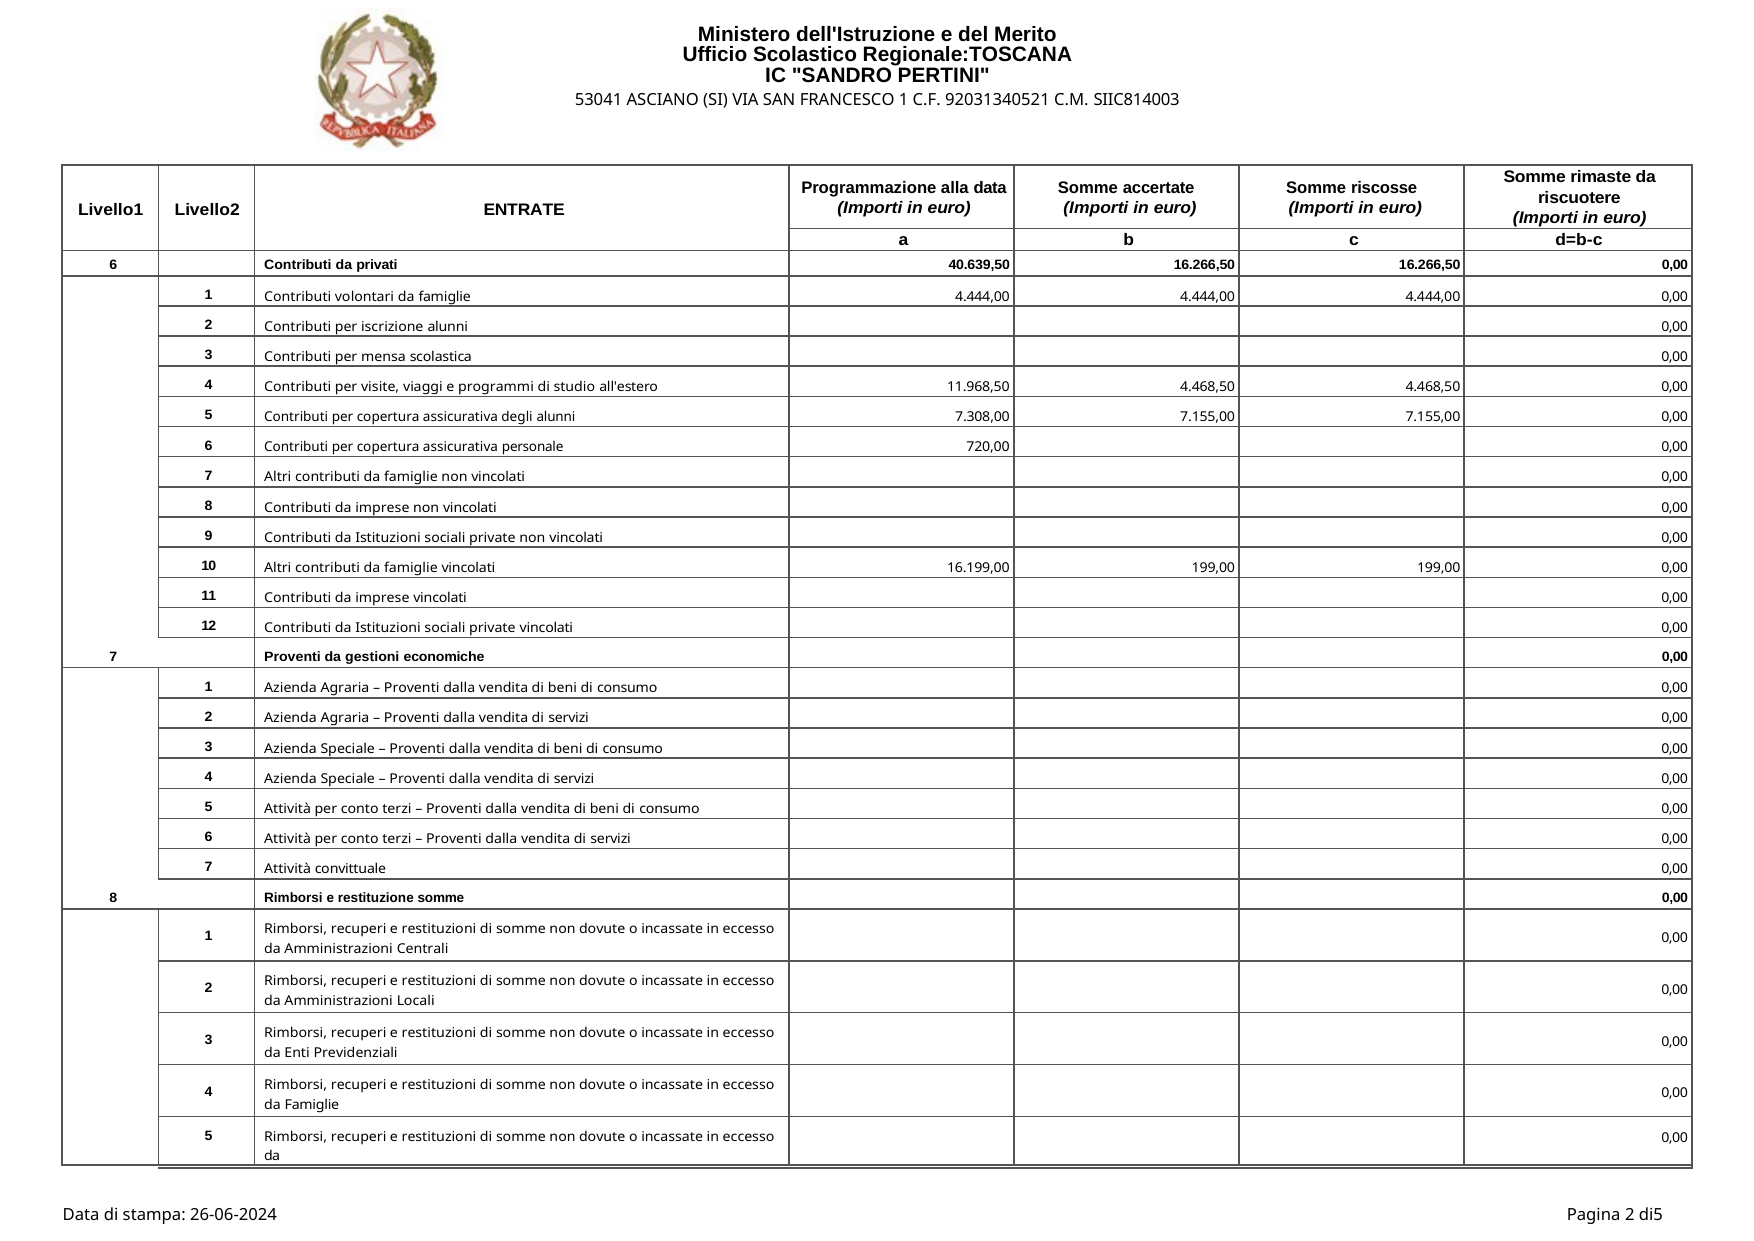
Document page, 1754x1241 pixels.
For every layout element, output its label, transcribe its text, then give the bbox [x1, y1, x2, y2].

table_cell Rimborsi, recuperi e restituzioni di somme non dovute o incassate in eccesso da Famiglie [255, 1065, 788, 1116]
table_cell [63, 668, 158, 878]
table_cell 6 [159, 819, 254, 848]
table_cell 0,00 [1465, 457, 1691, 486]
table_cell b [1015, 229, 1238, 249]
table_cell [1240, 518, 1463, 546]
table_cell 16.266,50 [1240, 251, 1463, 275]
table_cell 4.468,50 [1015, 367, 1238, 396]
table_cell 16.266,50 [1015, 251, 1238, 275]
table_cell 11.968,50 [790, 367, 1013, 396]
table_cell Azienda Speciale – Proventi dalla vendita di servizi [255, 759, 788, 787]
table_cell [1015, 1013, 1238, 1064]
table_cell 0,00 [1465, 668, 1691, 697]
table_cell Altri contributi da famiglie vincolati [255, 548, 788, 576]
table_header Somme rimaste da riscuotere (Importi in euro) [1465, 166, 1691, 227]
table_cell [1240, 789, 1463, 818]
table_cell 6 [159, 251, 254, 275]
table_cell 0,00 [1465, 1065, 1691, 1116]
table_cell 0,00 [1465, 518, 1691, 546]
table_cell Contributi volontari da famiglie [255, 277, 788, 305]
table_cell 0,00 [1465, 251, 1691, 275]
table_cell 3 [159, 1013, 254, 1064]
table_header Programmazione alla data (Importi in euro) [790, 166, 1013, 227]
table_cell [1240, 962, 1463, 1012]
table_cell 4.444,00 [1240, 277, 1463, 305]
table_cell [1015, 457, 1238, 486]
table_cell Contributi per copertura assicurativa degli alunni [255, 397, 788, 426]
table_cell [1240, 1065, 1463, 1116]
table_cell [1015, 578, 1238, 607]
table_cell [790, 962, 1013, 1012]
table_cell [790, 608, 1013, 637]
table_cell [63, 277, 158, 637]
table_cell 4 [159, 367, 254, 396]
table_cell 0,00 [1465, 397, 1691, 426]
table_cell 12 [159, 608, 254, 637]
table_cell [790, 578, 1013, 607]
table_cell [1240, 578, 1463, 607]
table_cell Contributi per visite, viaggi e programmi di studio all'estero [255, 367, 788, 396]
table_cell 10 [159, 548, 254, 576]
table_cell [790, 307, 1013, 335]
table_cell 0,00 [1465, 488, 1691, 516]
table_cell [1240, 819, 1463, 848]
table_cell 0,00 [1465, 367, 1691, 396]
table_cell 0,00 [1465, 608, 1691, 637]
table_cell [1015, 1117, 1238, 1164]
table_cell [1240, 849, 1463, 878]
table_cell [790, 759, 1013, 787]
table_cell 0,00 [1465, 819, 1691, 848]
table_cell [1015, 962, 1238, 1012]
table_cell [1015, 337, 1238, 365]
table_cell 4.468,50 [1240, 367, 1463, 396]
table_cell 7.308,00 [790, 397, 1013, 426]
table_cell Proventi da gestioni economiche [255, 638, 788, 667]
table_cell [790, 1065, 1013, 1116]
table_cell 0,00 [1465, 880, 1691, 908]
table_cell [790, 789, 1013, 818]
table_cell [1240, 1117, 1463, 1164]
table_cell [790, 880, 1013, 908]
table_cell [1015, 699, 1238, 727]
table_cell [1240, 668, 1463, 697]
table_cell 4.444,00 [1015, 277, 1238, 305]
table_cell Contributi da imprese non vincolati [255, 488, 788, 516]
table_cell [1015, 789, 1238, 818]
table_cell [790, 910, 1013, 960]
table_cell 720,00 [790, 427, 1013, 456]
table_cell 0,00 [1465, 427, 1691, 456]
table_cell 0,00 [1465, 578, 1691, 607]
table_cell 7.155,00 [1015, 397, 1238, 426]
table_cell 1 [159, 277, 254, 305]
table_cell [1015, 638, 1238, 667]
table_cell 8 [159, 488, 254, 516]
table_cell 7.155,00 [1240, 397, 1463, 426]
table_cell 0,00 [1465, 548, 1691, 576]
table_cell [1240, 880, 1463, 908]
table_cell [790, 729, 1013, 757]
table_cell 0,00 [1465, 962, 1691, 1012]
table_cell [790, 337, 1013, 365]
table_cell [790, 668, 1013, 697]
table_cell [1240, 608, 1463, 637]
table_cell 0,00 [1465, 1013, 1691, 1064]
table_cell Attività convittuale [255, 849, 788, 878]
table_cell [1240, 910, 1463, 960]
table_cell Contributi da Istituzioni sociali private vincolati [255, 608, 788, 637]
table_cell [1240, 638, 1463, 667]
table_cell Rimborsi, recuperi e restituzioni di somme non dovute o incassate in eccesso da Amministrazioni Centrali [255, 910, 788, 960]
table_cell [1015, 729, 1238, 757]
table_cell [1240, 1013, 1463, 1064]
table_cell 6 [159, 427, 254, 456]
table_cell 0,00 [1465, 759, 1691, 787]
table_cell [1240, 699, 1463, 727]
table_cell 7 [159, 849, 254, 878]
table_cell [1240, 729, 1463, 757]
table_cell [1015, 518, 1238, 546]
table_cell [790, 849, 1013, 878]
table_cell 199,00 [1015, 548, 1238, 576]
table_cell [1015, 427, 1238, 456]
table_cell Contributi da Istituzioni sociali private non vincolati [255, 518, 788, 546]
table_cell Contributi da privati [255, 251, 788, 275]
table_header Somme riscosse (Importi in euro) [1240, 166, 1463, 227]
table_header Somme accertate (Importi in euro) [1015, 166, 1238, 227]
table_cell [1015, 819, 1238, 848]
table_cell 5 [159, 397, 254, 426]
table_cell [1240, 457, 1463, 486]
table_cell 3 [159, 337, 254, 365]
table_cell [790, 488, 1013, 516]
table_cell [1240, 759, 1463, 787]
table_cell 3 [159, 729, 254, 757]
table_cell 0,00 [1465, 849, 1691, 878]
table_cell [1015, 488, 1238, 516]
table_cell 5 [159, 789, 254, 818]
table_cell [1015, 910, 1238, 960]
table_cell 5 [159, 1117, 254, 1164]
table_cell [1015, 880, 1238, 908]
table_cell Contributi da imprese vincolati [255, 578, 788, 607]
table_cell c [1240, 229, 1463, 249]
table_cell 8 [63, 878, 254, 908]
table_cell 16.199,00 [790, 548, 1013, 576]
table_cell Attività per conto terzi – Proventi dalla vendita di servizi [255, 819, 788, 848]
table_cell 11 [159, 578, 254, 607]
table_cell [790, 819, 1013, 848]
table_cell 0,00 [1465, 789, 1691, 818]
table_cell [790, 518, 1013, 546]
table_cell Azienda Speciale – Proventi dalla vendita di beni di consumo [255, 729, 788, 757]
table_cell 2 [159, 307, 254, 335]
table_cell 40.639,50 [790, 251, 1013, 275]
table_cell 1 [159, 668, 254, 697]
table_cell a [790, 229, 1013, 249]
table_cell [790, 457, 1013, 486]
table_cell 0,00 [1465, 307, 1691, 335]
table_cell Rimborsi, recuperi e restituzioni di somme non dovute o incassate in eccesso da [255, 1117, 788, 1164]
table_cell [790, 1117, 1013, 1164]
table_cell 0,00 [1465, 638, 1691, 667]
table_cell Azienda Agraria – Proventi dalla vendita di servizi [255, 699, 788, 727]
table_cell 0,00 [1465, 337, 1691, 365]
table_cell 7 [159, 457, 254, 486]
table_header ENTRATE [255, 166, 788, 249]
table_header Livello1 [63, 166, 158, 249]
table_cell d=b-c [1465, 229, 1691, 249]
table_cell 0,00 [1465, 910, 1691, 960]
table_cell [1240, 488, 1463, 516]
table_cell 4.444,00 [790, 277, 1013, 305]
table_cell [790, 1013, 1013, 1064]
table_cell [1015, 307, 1238, 335]
table_cell [1015, 608, 1238, 637]
table_cell [1240, 427, 1463, 456]
table_cell 0,00 [1465, 699, 1691, 727]
table_cell Azienda Agraria – Proventi dalla vendita di beni di consumo [255, 668, 788, 697]
table_cell 199,00 [1240, 548, 1463, 576]
table_cell [1240, 307, 1463, 335]
table_cell 6 [63, 251, 158, 275]
table_cell [63, 910, 158, 1164]
table_cell Rimborsi, recuperi e restituzioni di somme non dovute o incassate in eccesso da Enti Previdenziali [255, 1013, 788, 1064]
table_cell Contributi per copertura assicurativa personale [255, 427, 788, 456]
table_cell 4 [159, 759, 254, 787]
table_cell [790, 638, 1013, 667]
table_cell 9 [159, 518, 254, 546]
table_cell Rimborsi e restituzione somme [255, 880, 788, 908]
table_cell [790, 699, 1013, 727]
table_cell Attività per conto terzi – Proventi dalla vendita di beni di consumo [255, 789, 788, 818]
table_cell Contributi per mensa scolastica [255, 337, 788, 365]
table_cell Contributi per iscrizione alunni [255, 307, 788, 335]
table_cell 0,00 [1465, 729, 1691, 757]
table_cell [1015, 759, 1238, 787]
table_cell 1 [159, 910, 254, 960]
table_cell [1015, 849, 1238, 878]
table_cell Altri contributi da famiglie non vincolati [255, 457, 788, 486]
table_cell [1015, 668, 1238, 697]
table_cell 0,00 [1465, 1117, 1691, 1164]
table_cell 2 [159, 962, 254, 1012]
picture [314, 8, 445, 151]
table_header Livello2 [159, 166, 254, 249]
table_cell Rimborsi, recuperi e restituzioni di somme non dovute o incassate in eccesso da Amministrazioni Locali [255, 962, 788, 1012]
table_cell [1015, 1065, 1238, 1116]
table_cell 7 [63, 637, 254, 667]
table_cell 2 [159, 699, 254, 727]
table_cell 0,00 [1465, 277, 1691, 305]
table_cell 4 [159, 1065, 254, 1116]
table_cell [1240, 337, 1463, 365]
